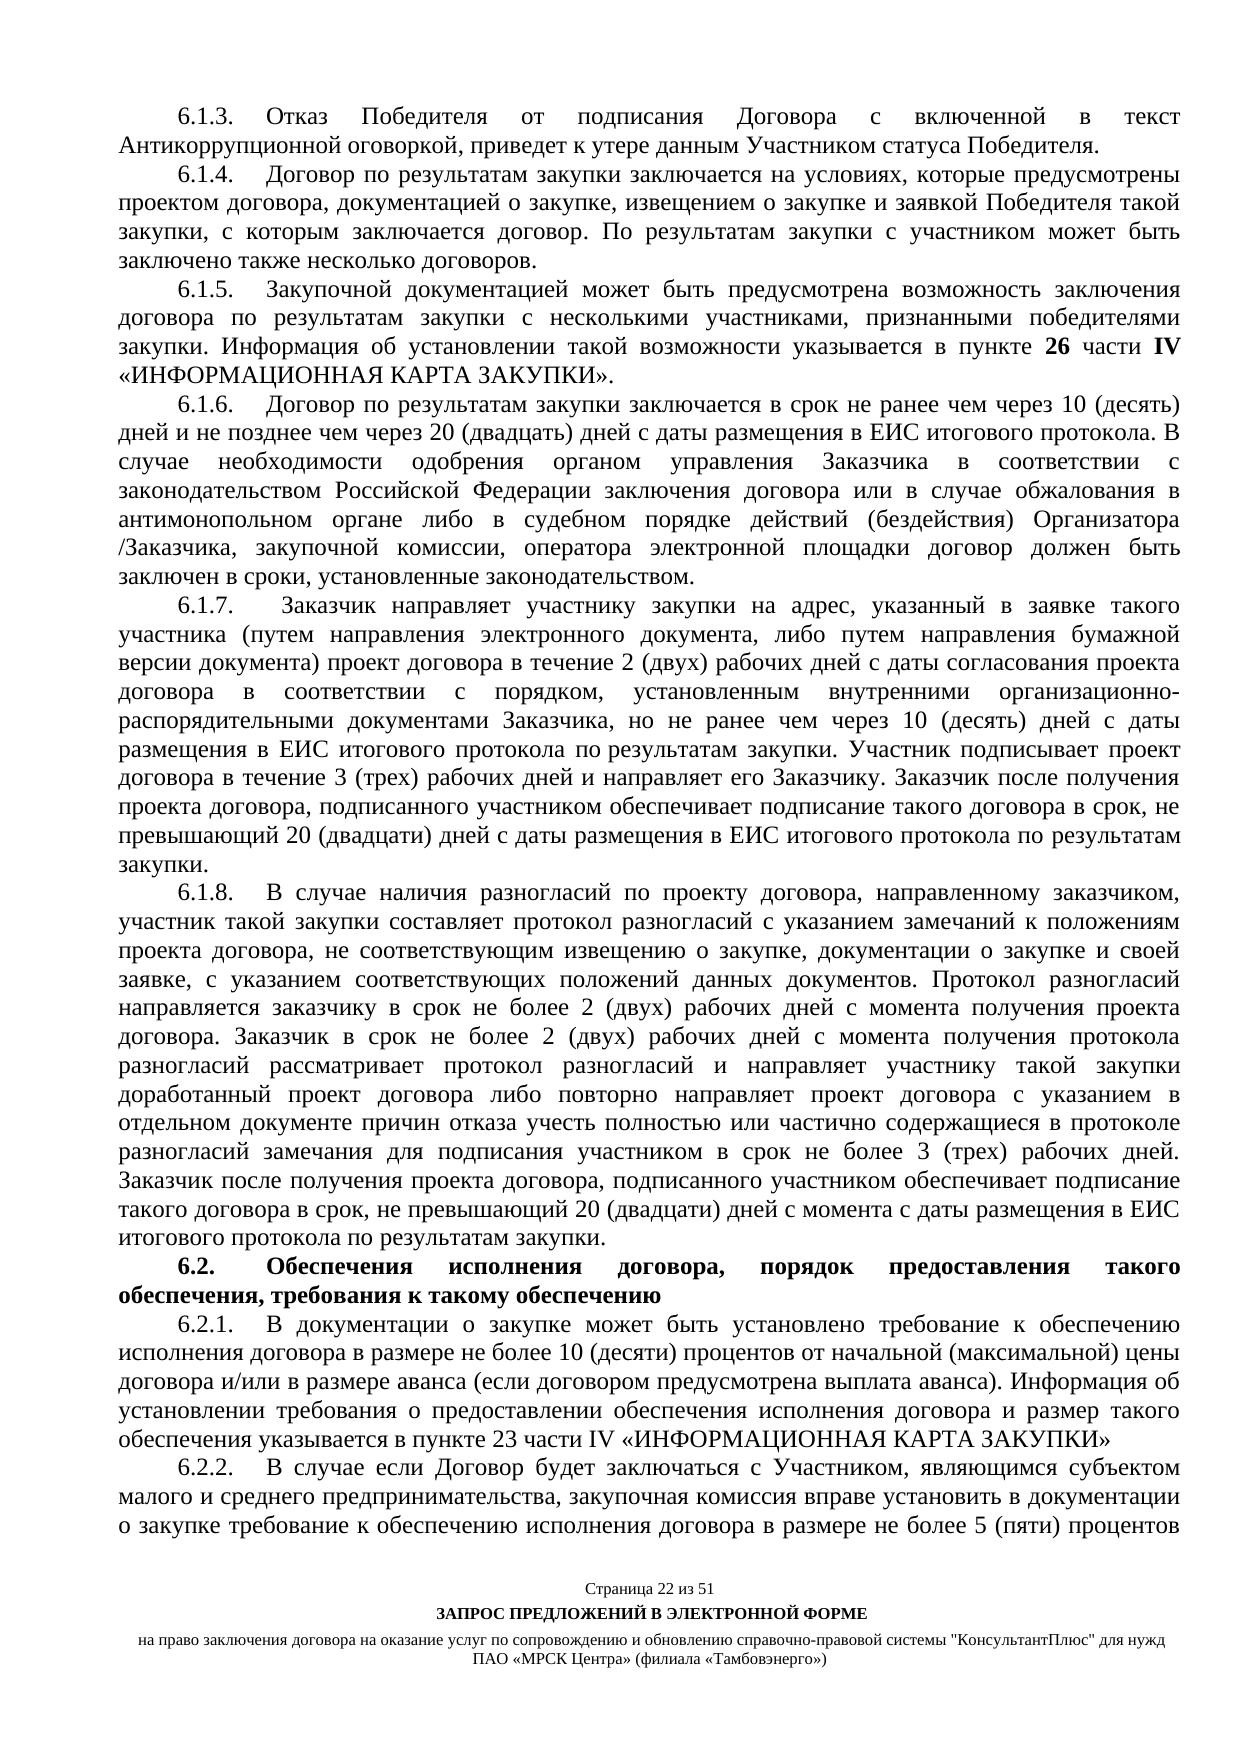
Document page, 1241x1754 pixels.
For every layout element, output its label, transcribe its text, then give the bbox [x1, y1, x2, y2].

subtitle Обеспечения исполнения договора, порядок предоставления такого обеспечения, требования к такому обеспечению [118, 1251, 1181, 1309]
subtitle Договор по результатам закупки заключается на условиях, которые предусмотрены проектом договора, документацией о закупке, извещением о закупке и заявкой Победителя такой закупки, с которым заключается договор. По результатам закупки с участником может быть заключено также несколько договоров. [118, 159, 1181, 274]
subtitle Закупочной документацией может быть предусмотрена возможность заключения договора по результатам закупки с несколькими участниками, признанными победителями закупки. Информация об установлении такой возможности указывается в пункте 26 части IV «ИНФОРМАЦИОННАЯ КАРТА ЗАКУПКИ». [118, 274, 1181, 389]
subtitle Договор по результатам закупки заключается в срок не ранее чем через 10 (десять) дней и не позднее чем через 20 (двадцать) дней с даты размещения в ЕИС итогового протокола. В случае необходимости одобрения органом управления Заказчика в соответствии с законодательством Российской Федерации заключения договора или в случае обжалования в антимонопольном органе либо в судебном порядке действий (бездействия) Организатора /Заказчика, закупочной комиссии, оператора электронной площадки договор должен быть заключен в сроки, установленные законодательством. [118, 389, 1181, 590]
subtitle В документации о закупке может быть установлено требование к обеспечению исполнения договора в размере не более 10 (десяти) процентов от начальной (максимальной) цены договора и/или в размере аванса (если договором предусмотрена выплата аванса). Информация об установлении требования о предоставлении обеспечения исполнения договора и размер такого обеспечения указывается в пункте 23 части IV «ИНФОРМАЦИОННАЯ КАРТА ЗАКУПКИ» [118, 1309, 1181, 1452]
subtitle Отказ Победителя от подписания Договора с включенной в текст Антикоррупционной оговоркой, приведет к утере данным Участником статуса Победителя. [118, 101, 1181, 159]
subtitle В случае наличия разногласий по проекту договора, направленному заказчиком, участник такой закупки составляет протокол разногласий с указанием замечаний к положениям проекта договора, не соответствующим извещению о закупке, документации о закупке и своей заявке, с указанием соответствующих положений данных документов. Протокол разногласий направляется заказчику в срок не более 2 (двух) рабочих дней с момента получения проекта договора. Заказчик в срок не более 2 (двух) рабочих дней с момента получения протокола разногласий рассматривает протокол разногласий и направляет участнику такой закупки доработанный проект договора либо повторно направляет проект договора с указанием в отдельном документе причин отказа учесть полностью или частично содержащиеся в протоколе разногласий замечания для подписания участником в срок не более 3 (трех) рабочих дней. Заказчик после получения проекта договора, подписанного участником обеспечивает подписание такого договора в срок, не превышающий 20 (двадцати) дней с момента с даты размещения в ЕИС итогового протокола по результатам закупки. [118, 877, 1181, 1251]
subtitle Заказчик направляет участнику закупки на адрес, указанный в заявке такого участника (путем направления электронного документа, либо путем направления бумажной версии документа) проект договора в течение 2 (двух) рабочих дней с даты согласования проекта договора в соответствии с порядком, установленным внутренними организационно-распорядительными документами Заказчика, но не ранее чем через 10 (десять) дней с даты размещения в ЕИС итогового протокола по результатам закупки. Участник подписывает проект договора в течение 3 (трех) рабочих дней и направляет его Заказчику. Заказчик после получения проекта договора, подписанного участником обеспечивает подписание такого договора в срок, не превышающий 20 (двадцати) дней с даты размещения в ЕИС итогового протокола по результатам закупки. [118, 590, 1181, 877]
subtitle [118, 1452, 1181, 1539]
